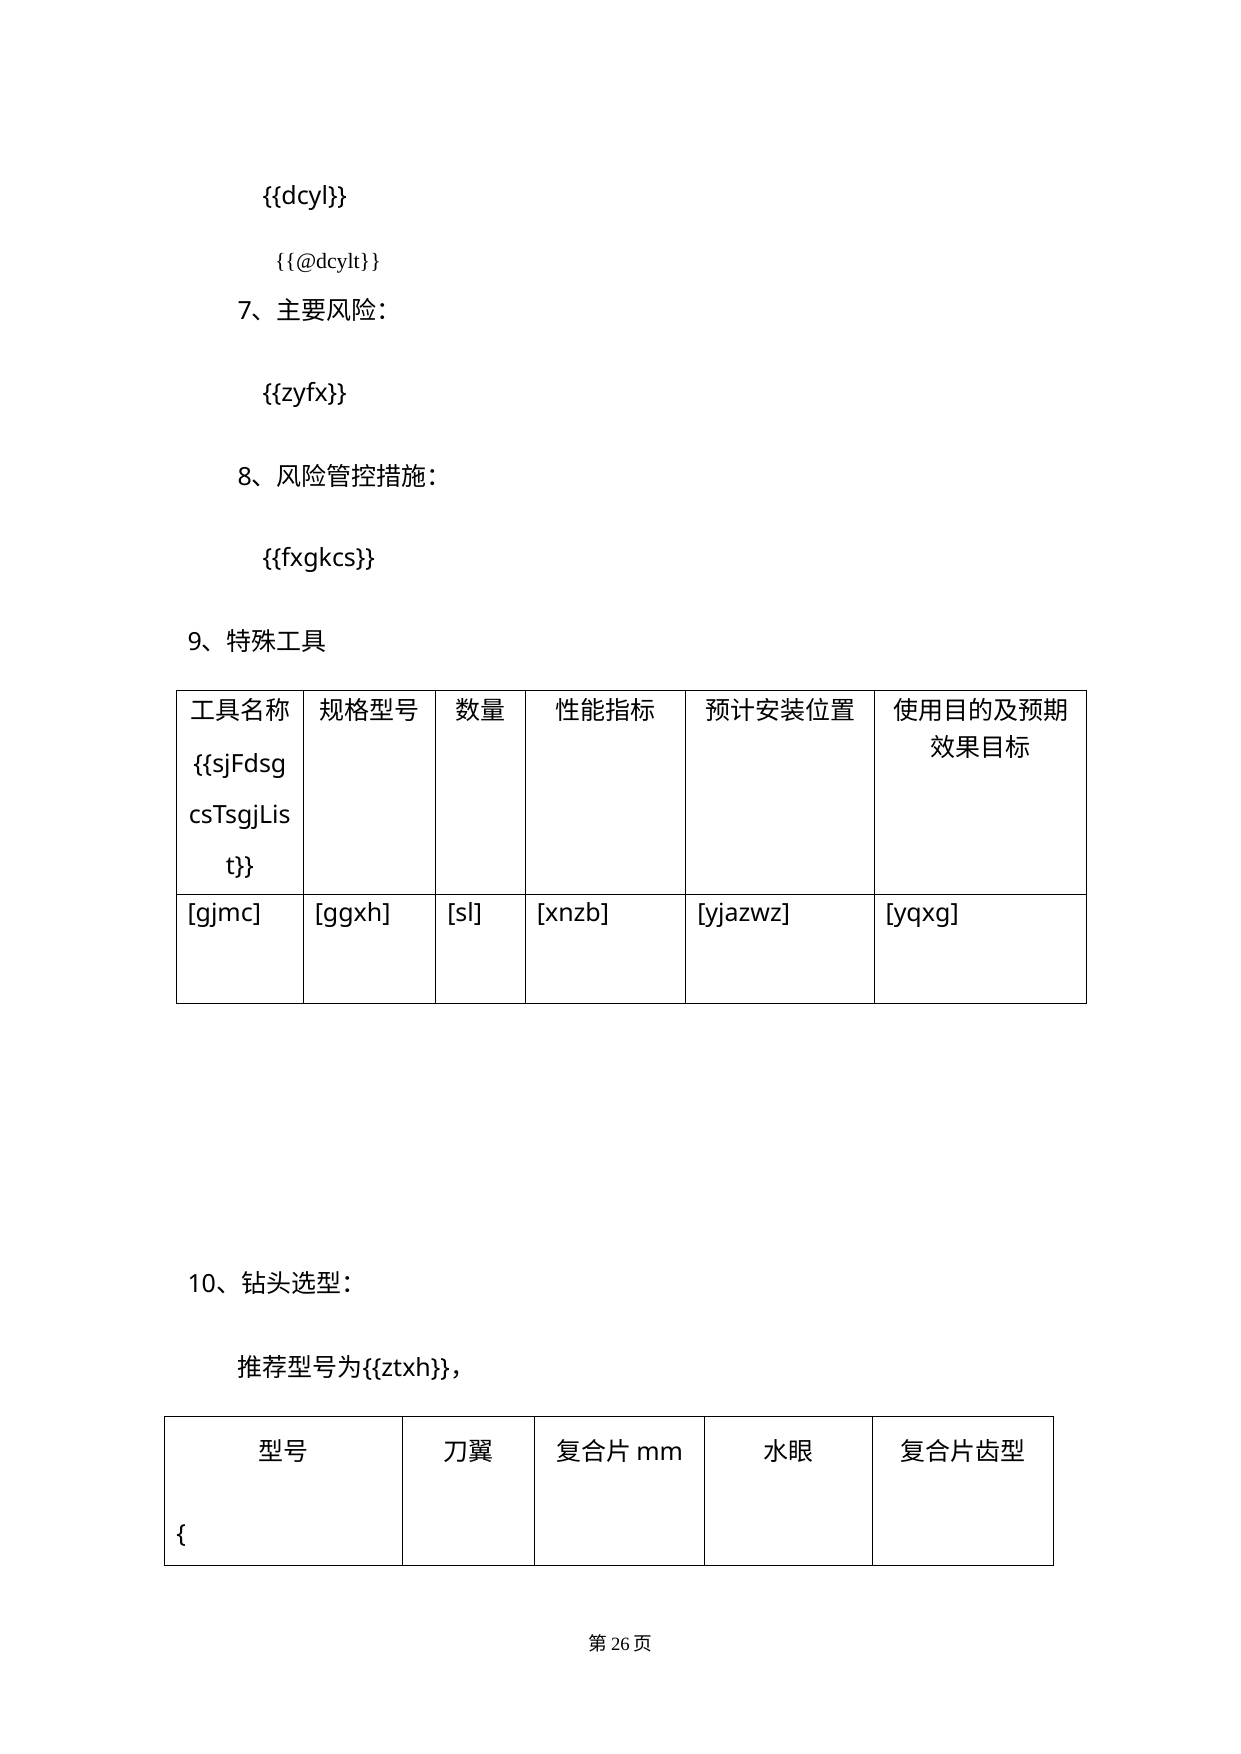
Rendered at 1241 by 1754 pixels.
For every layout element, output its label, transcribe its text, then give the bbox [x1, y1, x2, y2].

table_header 预计安装位置 [686, 691, 874, 894]
list 9、特殊工具 [187, 607, 1053, 672]
table_cell [ggxh] [304, 895, 435, 1003]
table_header 使用目的及预期效果目标 [875, 691, 1086, 894]
table_cell [sl] [436, 895, 525, 1003]
list 10、钻头选型： [187, 1249, 1053, 1314]
table_header 规格型号 [304, 691, 435, 894]
table_header 刀翼 [403, 1417, 534, 1565]
table_header 型号 {{sjZtcsxxList}} [165, 1417, 402, 1565]
table_cell [yjazwz] [686, 895, 874, 1003]
table_header 工具名称 {{sjFdsgcsTsgjList}} [177, 691, 303, 894]
text 推荐型号为{{ztxh}}， [187, 1333, 1053, 1398]
text {{@dcylt}} [231, 244, 1053, 276]
table_cell [yqxg] [875, 895, 1086, 1003]
table_cell [gjmc] [177, 895, 303, 1003]
table_header 性能指标 [526, 691, 685, 894]
table_header 复合片mm [535, 1417, 704, 1565]
text 7、主要风险： [187, 276, 1053, 341]
table_header 数量 [436, 691, 525, 894]
text {{zyfx}} [187, 359, 1053, 424]
list {{dcyl}} [187, 162, 1053, 227]
table_header 水眼 [705, 1417, 872, 1565]
text 8、风险管控措施： [187, 442, 1053, 507]
table_cell [xnzb] [526, 895, 685, 1003]
text {{fxgkcs}} [187, 525, 1053, 590]
table_header 复合片齿型 [873, 1417, 1053, 1565]
